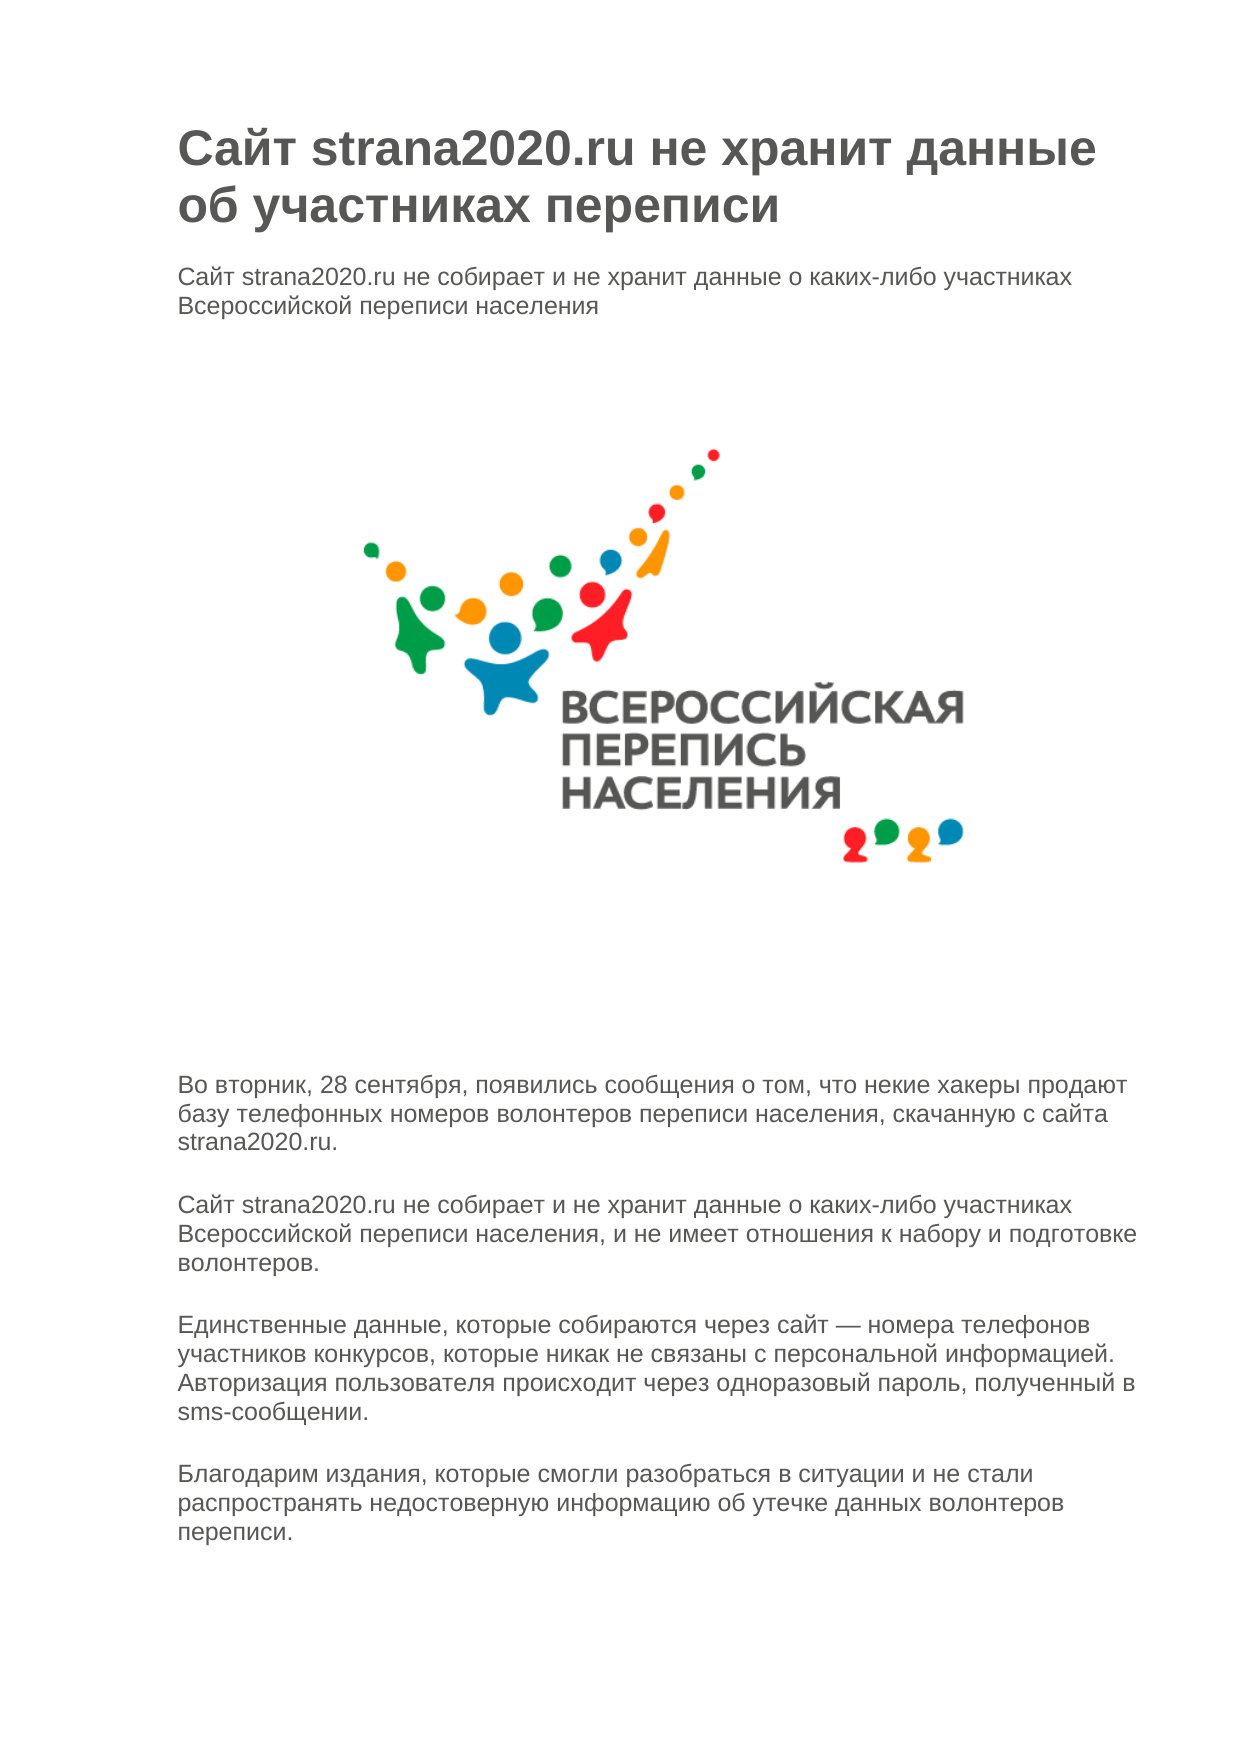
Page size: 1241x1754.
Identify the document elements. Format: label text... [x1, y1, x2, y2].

text Сайт strana2020.ru не собирает и не хранит данные о каких-либо участниках Всероссийской переписи населения [177, 262, 1152, 320]
text Во вторник, 28 сентября, появились сообщения о том, что некие хакеры продают базу телефонных номеров волонтеров переписи населения, скачанную с сайта strana2020.ru. Сайт strana2020.ru не собирает и не хранит данные о каких-либо участниках Всероссийской переписи населения, и не имеет отношения к набору и подготовке волонтеров. Единственные данные, которые собираются через сайт — номера телефонов участников конкурсов, которые никак не связаны с персональной информацией. Авторизация пользователя происходит через одноразовый пароль, полученный в sms-сообщении. Благодарим издания, которые смогли разобраться в ситуации и не стали распространять недостоверную информацию об утечке данных волонтеров переписи. [177, 1070, 1152, 1546]
picture [177, 348, 1157, 983]
text Сайт strana2020.ru не хранит данные об участниках переписи [177, 118, 1152, 233]
